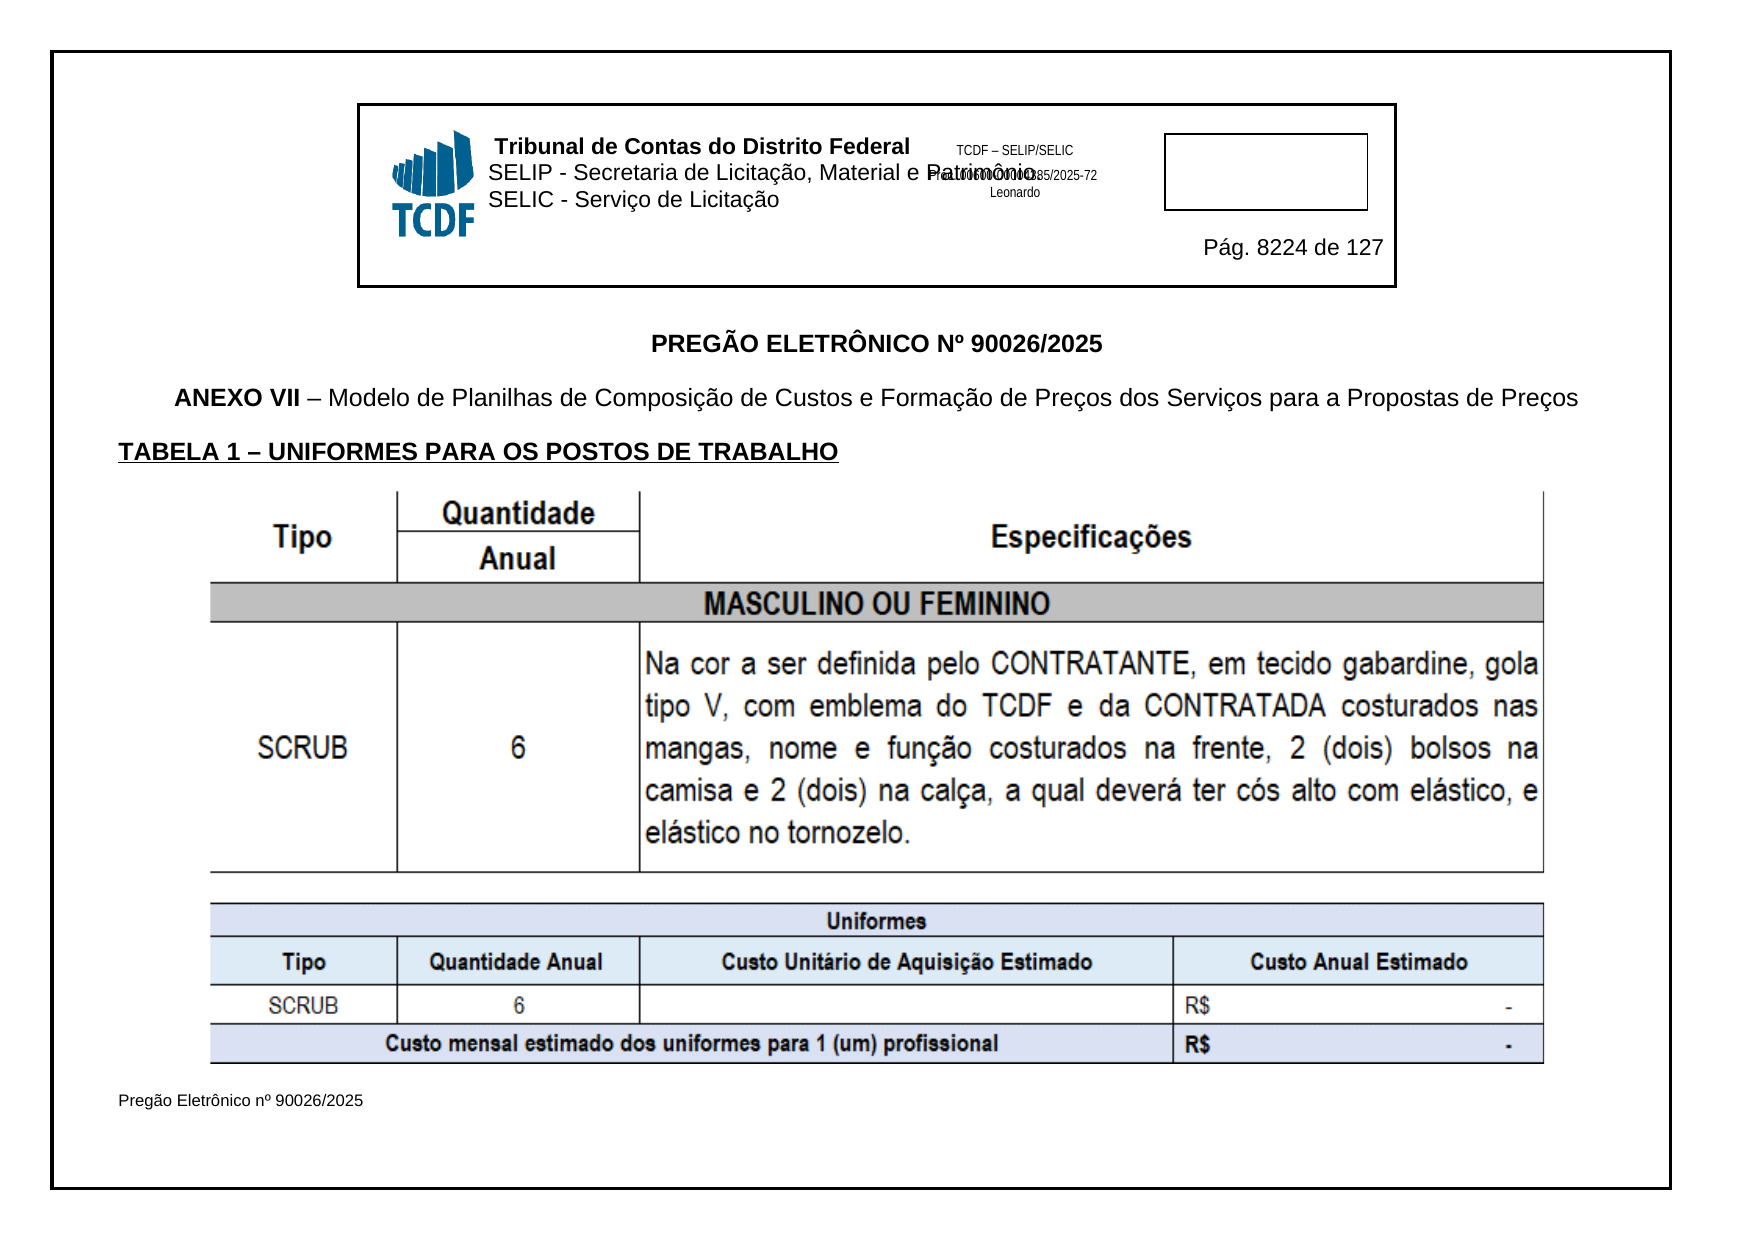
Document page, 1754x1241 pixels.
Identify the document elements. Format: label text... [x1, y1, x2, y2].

picture [377, 128, 489, 239]
picture [209, 490, 1545, 1064]
text PREGÃO ELETRÔNICO Nº 90026/2025 [118, 329, 1636, 358]
text ANEXO VII – Modelo de Planilhas de Composição de Custos e Formação de Preços dos Serviços para a Propostas de Preços [118, 383, 1636, 412]
text TABELA 1 – UNIFORMES PARA OS POSTOS DE TRABALHO [118, 437, 1636, 465]
